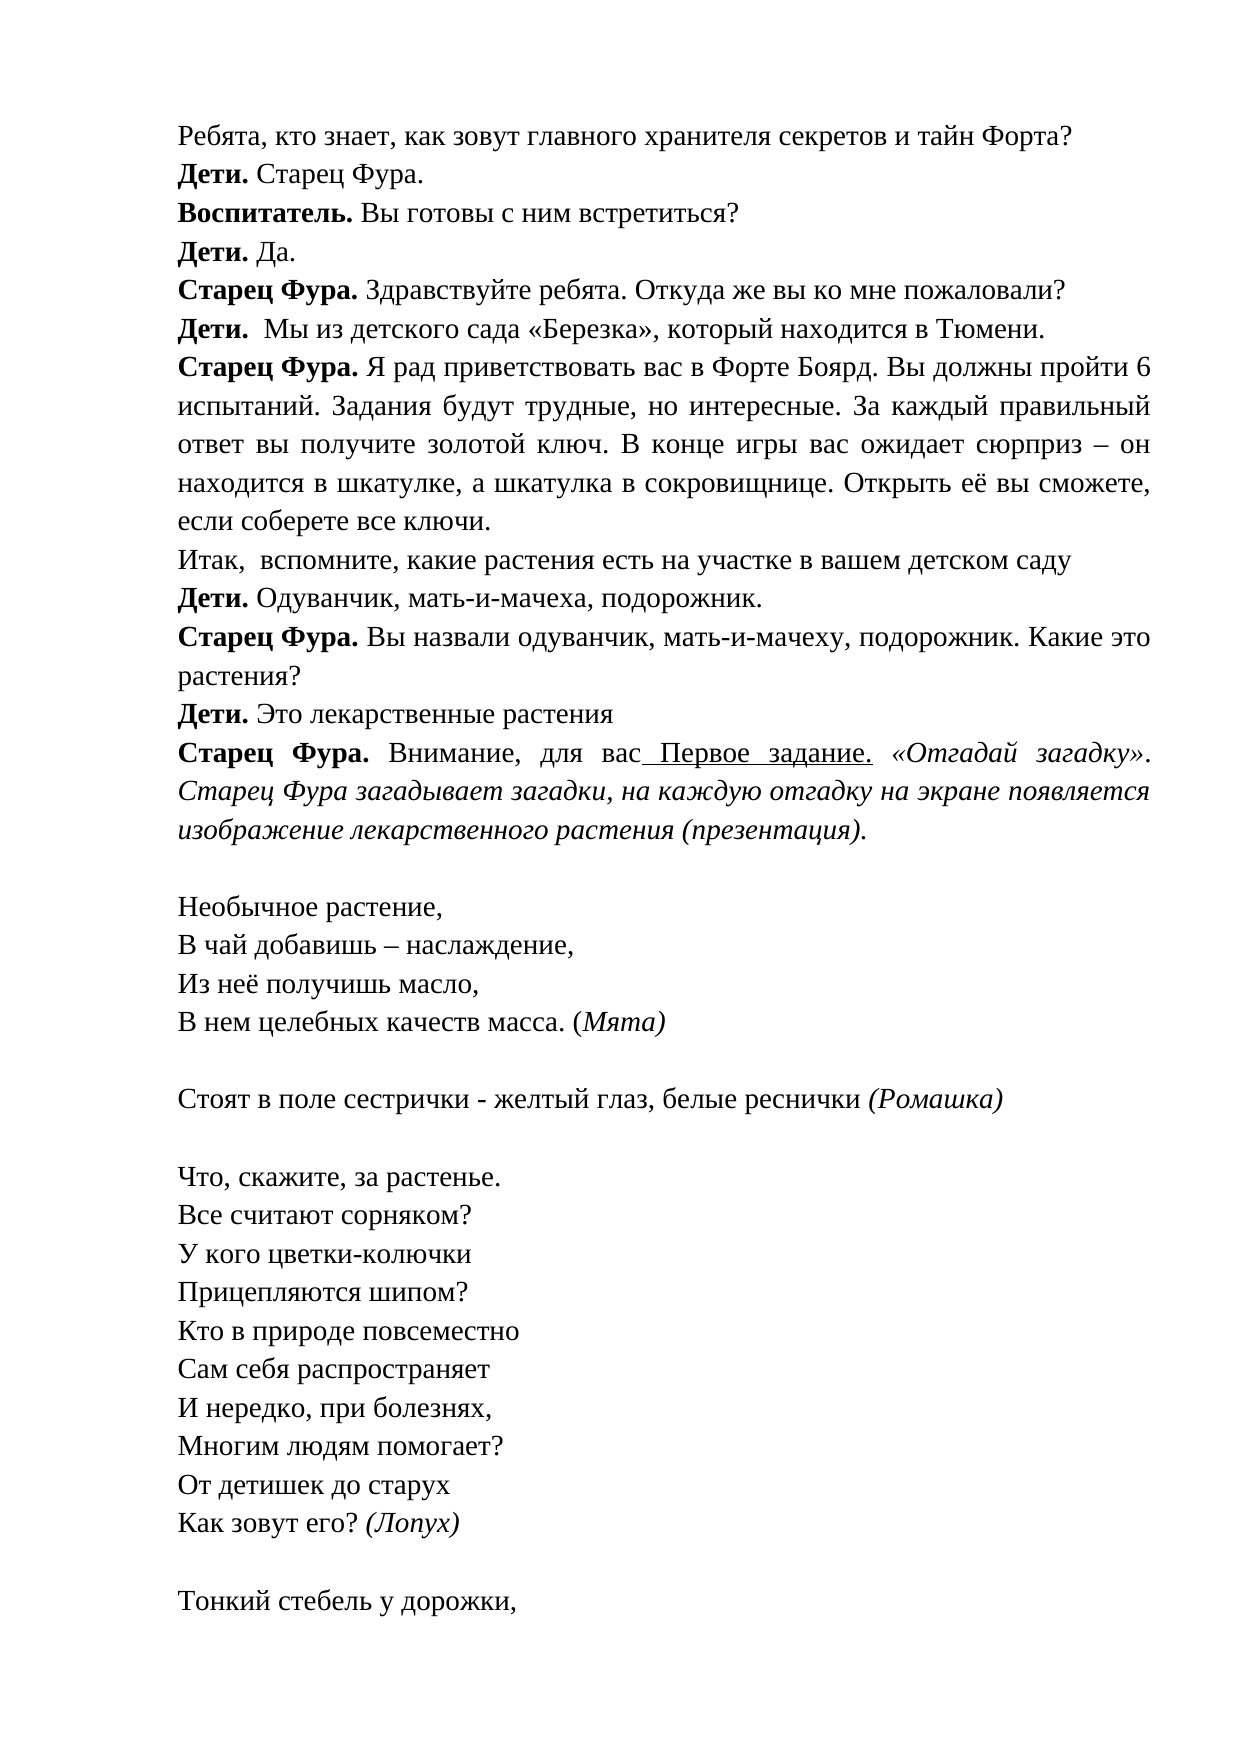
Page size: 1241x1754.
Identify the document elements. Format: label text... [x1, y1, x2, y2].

text Все считают сорняком? [177, 1197, 1152, 1231]
text Прицепляются шипом? [177, 1274, 1152, 1308]
text Старец Фура. Внимание, для вас Первое задание. «Отгадай загадку». Старец Фура загадывает загадки, на каждую отгадку на экране появляется изображение лекарственного растения (презентация). [177, 735, 1152, 845]
text Что, скажите, за растенье. [177, 1159, 1152, 1192]
text Необычное растение, [177, 889, 1152, 922]
text Многим людям помогает? [177, 1428, 1152, 1462]
text Сам себя распространяет [177, 1351, 1152, 1385]
text И нередко, при болезнях, [177, 1390, 1152, 1423]
text Как зовут его? (Лопух) [177, 1506, 1152, 1539]
text Дети. Одуванчик, мать-и-мачеха, подорожник. [177, 581, 1152, 614]
text Кто в природе повсеместно [177, 1313, 1152, 1346]
text Дети. Старец Фура. [177, 157, 1152, 190]
text Дети. Мы из детского сада «Березка», который находится в Тюмени. [177, 311, 1152, 344]
text Ребята, кто знает, как зовут главного хранителя секретов и тайн Форта? [177, 118, 1152, 152]
text Тонкий стебель у дорожки, [177, 1583, 1152, 1616]
text Старец Фура. Я рад приветствовать вас в Форте Боярд. Вы должны пройти 6 испытаний. Задания будут трудные, но интересные. За каждый правильный ответ вы получите золотой ключ. В конце игры вас ожидает сюрприз – он находится в шкатулке, а шкатулка в сокровищнице. Открыть её вы сможете, если соберете все ключи. [177, 349, 1152, 537]
text Старец Фура. Вы назвали одуванчик, мать-и-мачеху, подорожник. Какие это растения? [177, 619, 1152, 691]
text У кого цветки-колючки [177, 1236, 1152, 1269]
text В нем целебных качеств масса. (Мята) [177, 1004, 1152, 1038]
text В чай добавишь – наслаждение, [177, 927, 1152, 961]
text Дети. Да. [177, 234, 1152, 267]
text Из неё получишь масло, [177, 966, 1152, 999]
text Стоят в поле сестрички - желтый глаз, белые реснички (Ромашка) [177, 1082, 1152, 1115]
text От детишек до старух [177, 1467, 1152, 1501]
text Дети. Это лекарственные растения [177, 696, 1152, 730]
text Воспитатель. Вы готовы с ним встретиться? [177, 195, 1152, 229]
text Старец Фура. Здравствуйте ребята. Откуда же вы ко мне пожаловали? [177, 272, 1152, 306]
text Итак, вспомните, какие растения есть на участке в вашем детском саду [177, 542, 1152, 576]
